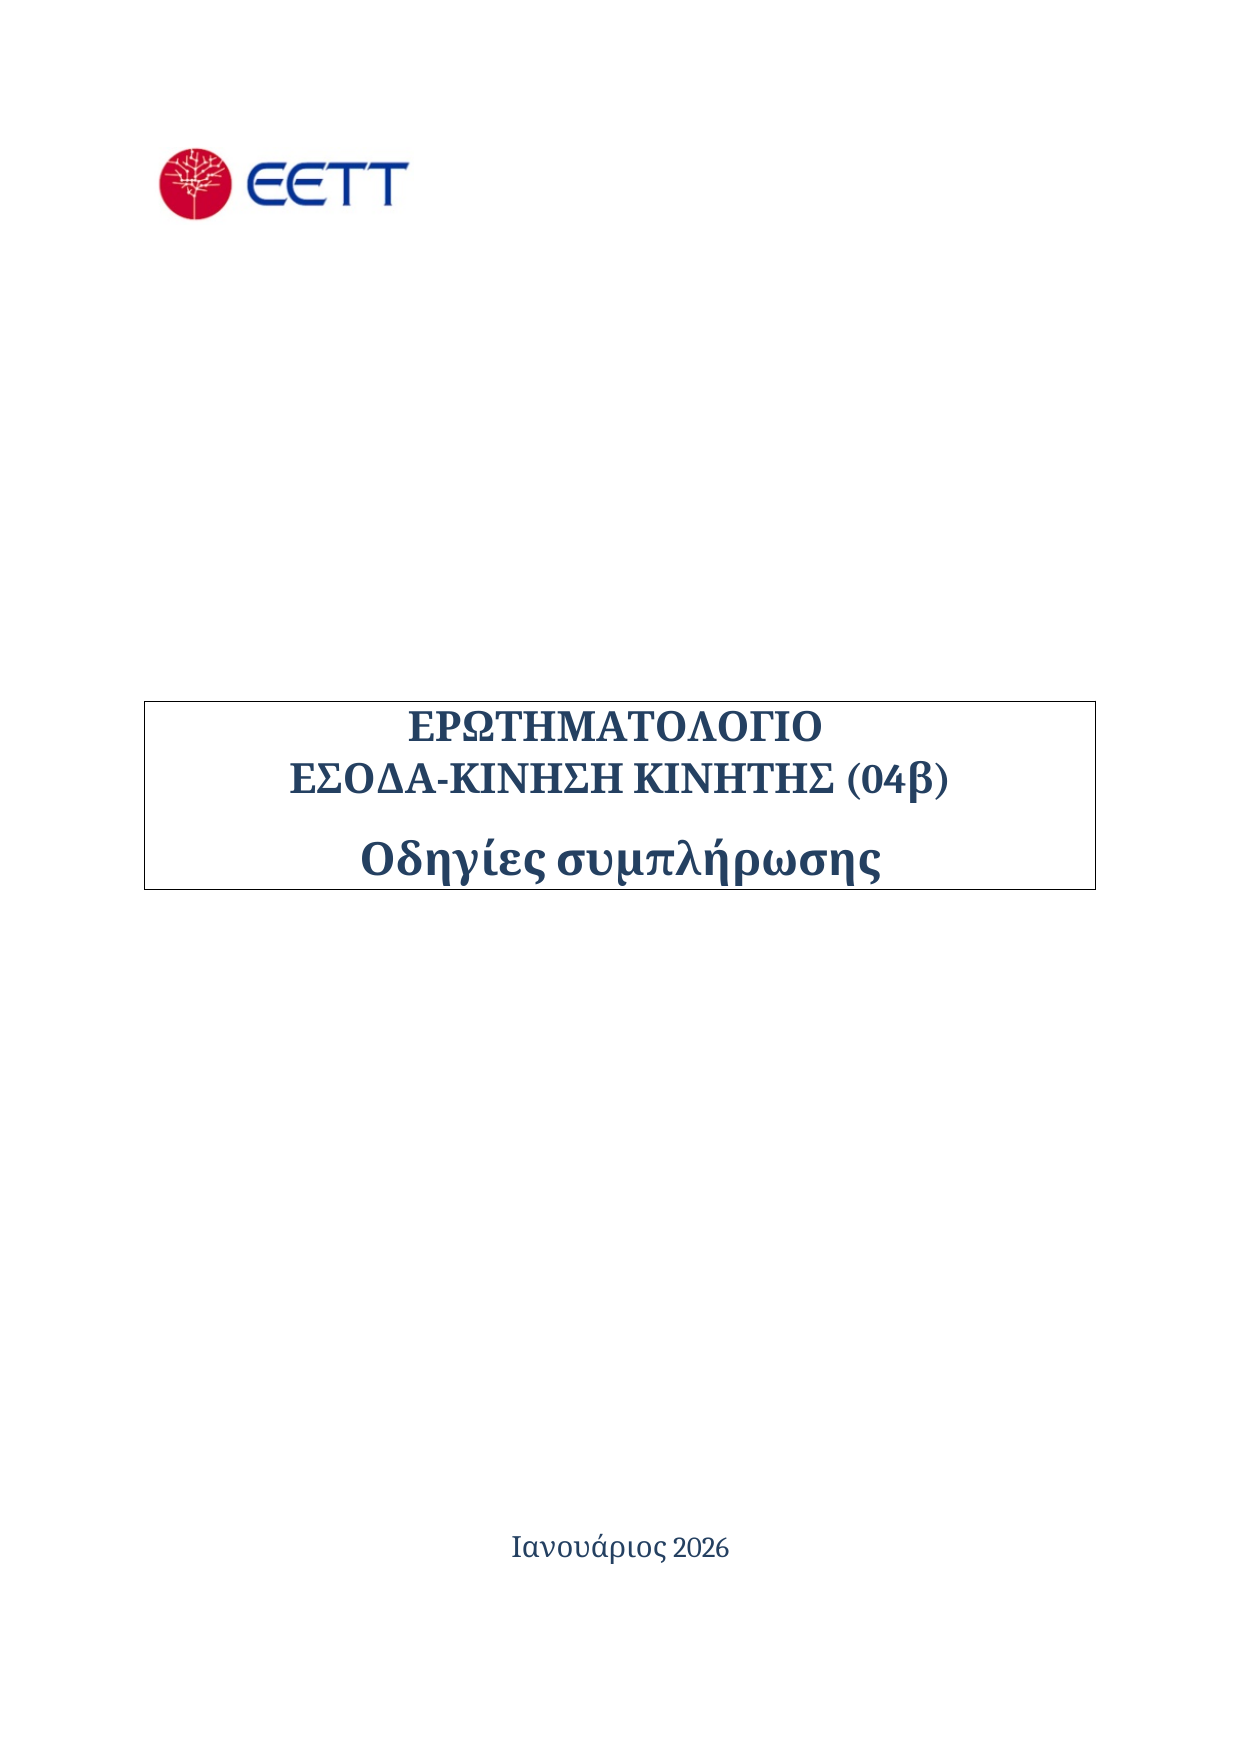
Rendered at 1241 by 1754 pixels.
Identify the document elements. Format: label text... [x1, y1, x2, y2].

text Ιανουάριος 2026 [153, 1531, 1087, 1565]
text Οδηγίες συμπλήρωσης [145, 831, 1095, 889]
picture [153, 147, 414, 225]
text ΕΡΩΤΗΜΑΤΟΛΟΓΙΟ ΕΣΟΔΑ-ΚΙΝΗΣΗ ΚΙΝΗΤΗΣ (04β) [145, 702, 1095, 804]
